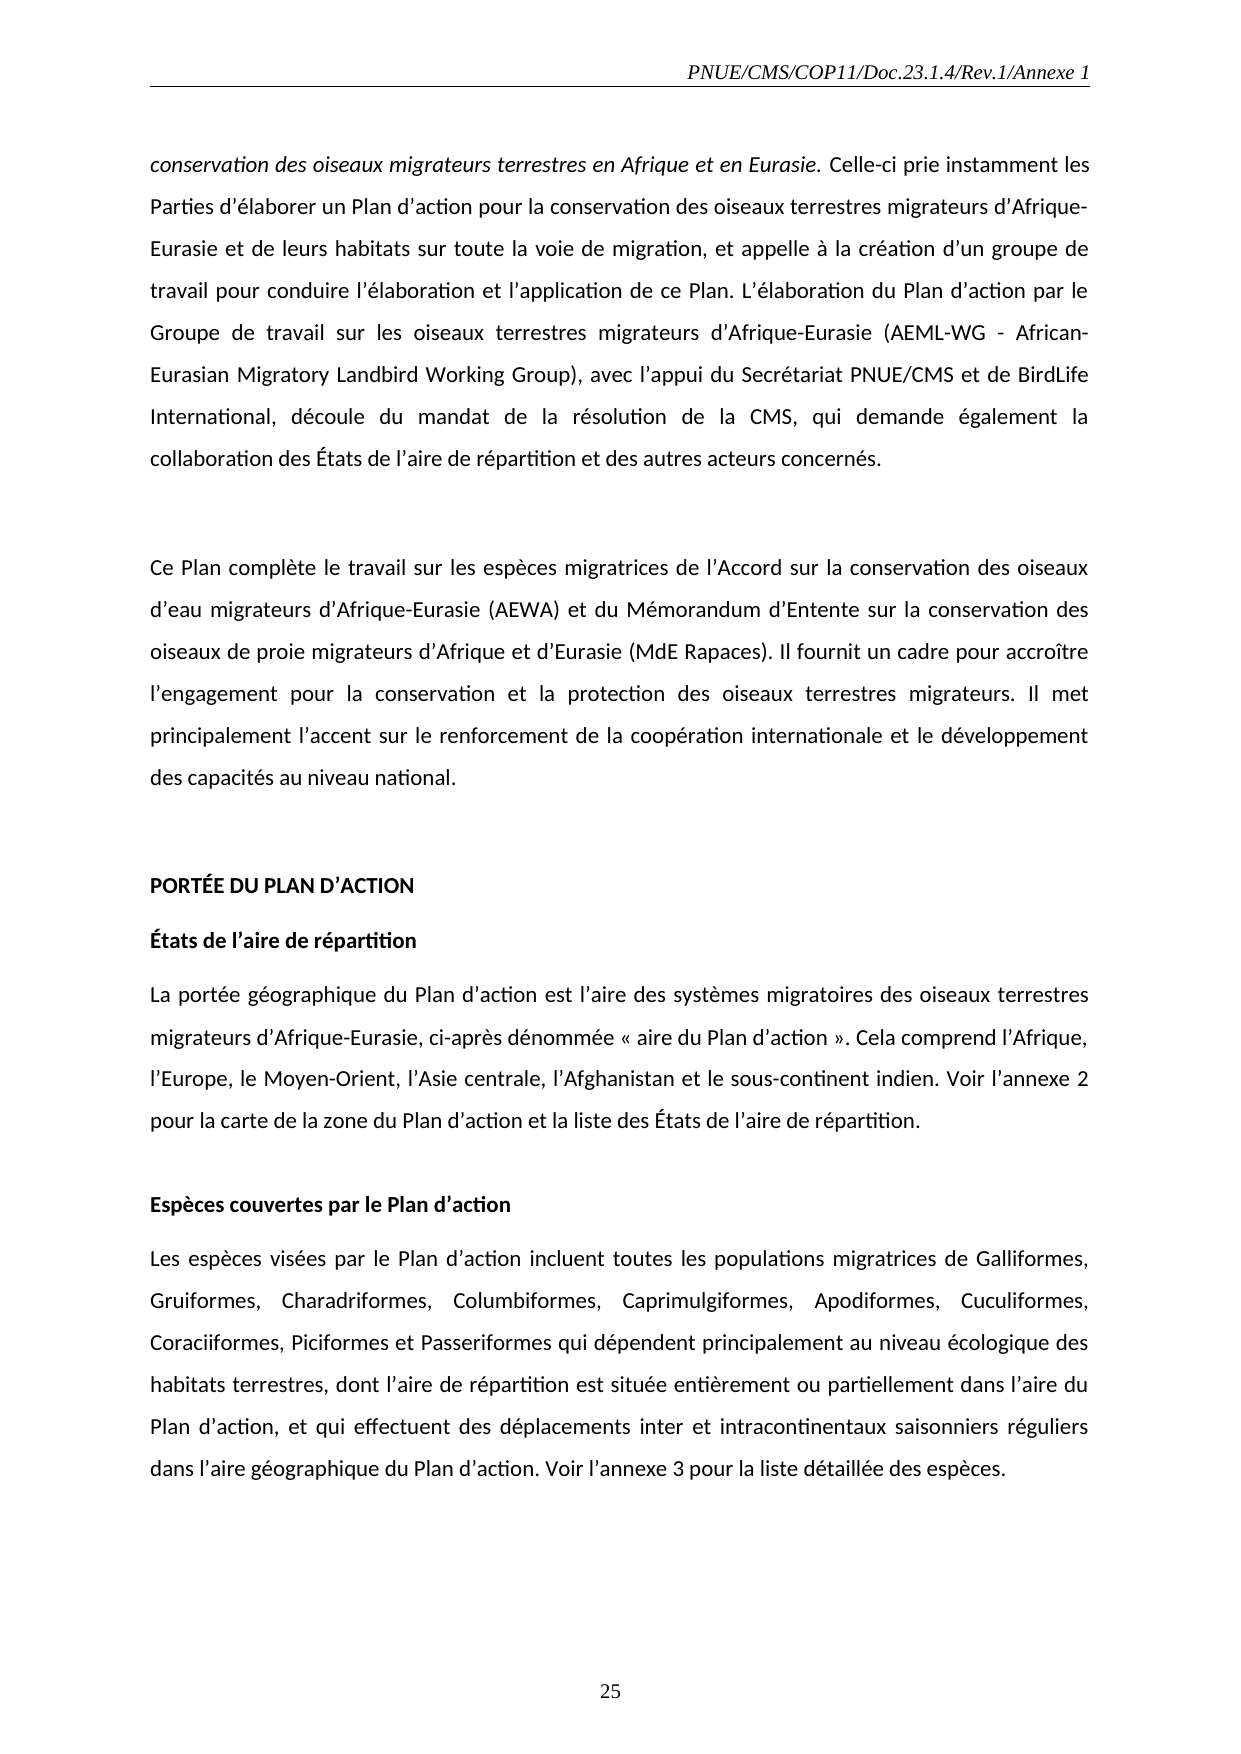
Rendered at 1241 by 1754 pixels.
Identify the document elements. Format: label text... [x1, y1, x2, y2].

text Ce Plan complète le travail sur les espèces migratrices de l’Accord sur la conservation des oiseaux d’eau migrateurs d’Afrique-Eurasie (AEWA) et du Mémorandum d’Entente sur la conservation des oiseaux de proie migrateurs d’Afrique et d’Eurasie (MdE Rapaces). Il fournit un cadre pour accroître l’engagement pour la conservation et la protection des oiseaux terrestres migrateurs. Il met principalement l’accent sur le renforcement de la coopération internationale et le développement des capacités au niveau national. [150, 553, 1090, 791]
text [150, 150, 1090, 472]
text Espèces couvertes par le Plan d’action [150, 1190, 1090, 1218]
text PORTÉE DU PLAN D’ACTION [150, 872, 1090, 900]
text États de l’aire de répartition [150, 926, 1090, 954]
text La portée géographique du Plan d’action est l’aire des systèmes migratoires des oiseaux terrestres migrateurs d’Afrique-Eurasie, ci-après dénommée « aire du Plan d’action ». Cela comprend l’Afrique, l’Europe, le Moyen-Orient, l’Asie centrale, l’Afghanistan et le sous-continent indien. Voir l’annexe 2 pour la carte de la zone du Plan d’action et la liste des États de l’aire de répartition. [150, 981, 1090, 1134]
text Les espèces visées par le Plan d’action incluent toutes les populations migratrices de Galliformes, Gruiformes, Charadriformes, Columbiformes, Caprimulgiformes, Apodiformes, Cuculiformes, Coraciiformes, Piciformes et Passeriformes qui dépendent principalement au niveau écologique des habitats terrestres, dont l’aire de répartition est située entièrement ou partiellement dans l’aire du Plan d’action, et qui effectuent des déplacements inter et intracontinentaux saisonniers réguliers dans l’aire géographique du Plan d’action. Voir l’annexe 3 pour la liste détaillée des espèces. [150, 1244, 1090, 1482]
